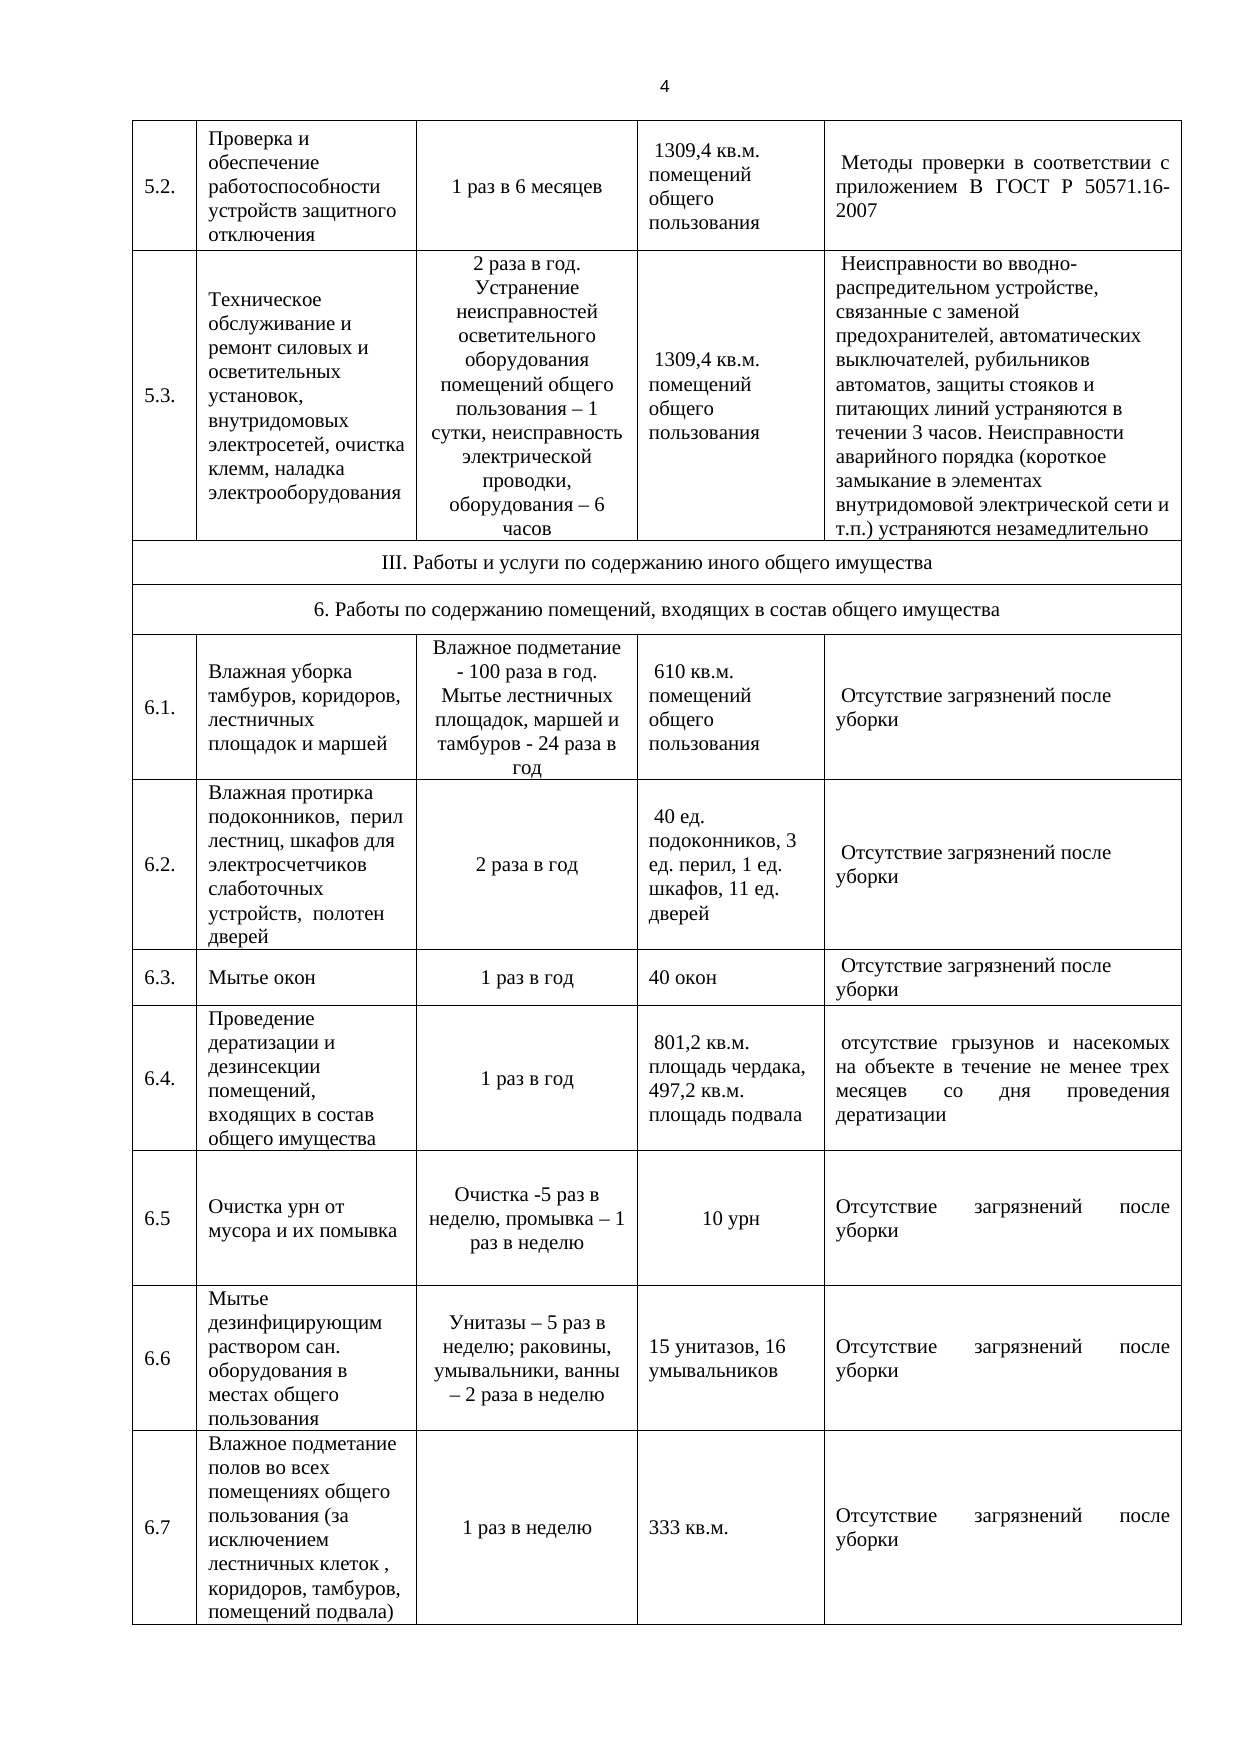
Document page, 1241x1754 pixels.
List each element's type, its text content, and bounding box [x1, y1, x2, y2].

table_cell 40 ед. подоконников, 3 ед. перил, 1 ед. шкафов, 11 ед. дверей [638, 780, 824, 948]
table_cell Отсутствие загрязнений после уборки [825, 1286, 1181, 1430]
table_cell III. Работы и услуги по содержанию иного общего имущества [133, 541, 1181, 584]
table_cell Очистка урн от мусора и их помывка [197, 1151, 416, 1284]
table_cell Мытье окон [197, 950, 416, 1005]
table_cell 6. Работы по содержанию помещений, входящих в состав общего имущества [133, 585, 1181, 634]
table_cell 1 раз в 6 месяцев [417, 121, 637, 250]
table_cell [638, 121, 824, 250]
table_cell 6.2. [133, 780, 196, 948]
table_cell Мытье дезинфицирующим раствором сан. оборудования в местах общего пользования [197, 1286, 416, 1430]
table_cell 40 окон [638, 950, 824, 1005]
table_cell 610 кв.м. помещений общего пользования [638, 635, 824, 779]
table_cell 333 кв.м. [638, 1431, 824, 1623]
table_cell 5.3. [133, 251, 196, 540]
table_cell Неисправности во вводно-распредительном устройстве, связанные с заменой предохранителей, автоматических выключателей, рубильников автоматов, защиты стояков и питающих линий устраняются в течении 3 часов. Неисправности аварийного порядка (короткое замыкание в элементах внутридомовой электрической сети и т.п.) устраняются незамедлительно [825, 251, 1181, 540]
table_cell Очистка -5 раз в неделю, промывка – 1 раз в неделю [417, 1151, 637, 1284]
table_cell 6.7 [133, 1431, 196, 1623]
table_cell 6.3. [133, 950, 196, 1005]
table_cell Проведение дератизации и дезинсекции помещений, входящих в состав общего имущества [197, 1006, 416, 1150]
table_cell Унитазы – 5 раз в неделю; раковины, умывальники, ванны – 2 раза в неделю [417, 1286, 637, 1430]
table_cell Влажная уборка тамбуров, коридоров, лестничных площадок и маршей [197, 635, 416, 779]
table_cell Влажная протирка подоконников, перил лестниц, шкафов для электросчетчиков слаботочных устройств, полотен дверей [197, 780, 416, 948]
table_cell 5.2. [133, 121, 196, 250]
table_cell Влажное подметание полов во всех помещениях общего пользования (за исключением лестничных клеток , коридоров, тамбуров, помещений подвала) [197, 1431, 416, 1623]
table_cell 10 урн [638, 1151, 824, 1284]
table_cell Отсутствие загрязнений после уборки [825, 780, 1181, 948]
table_cell Методы проверки в соответствии с приложением В ГОСТ Р 50571.16-2007 [825, 121, 1181, 250]
table_cell отсутствие грызунов и насекомых на объекте в течение не менее трех месяцев со дня проведения дератизации [825, 1006, 1181, 1150]
table_cell 15 унитазов, 16 умывальников [638, 1286, 824, 1430]
table_cell Проверка и обеспечение работоспособности устройств защитного отключения [197, 121, 416, 250]
table_cell 2 раза в год. Устранение неисправностей осветительного оборудования помещений общего пользования – 1 сутки, неисправность электрической проводки, оборудования – 6 часов [417, 251, 637, 540]
table_cell Отсутствие загрязнений после уборки [825, 1151, 1181, 1284]
table_cell 6.4. [133, 1006, 196, 1150]
table_cell 1309,4 кв.м. помещений общего пользования [638, 251, 824, 540]
table_cell Отсутствие загрязнений после уборки [825, 950, 1181, 1005]
table_cell 1 раз в год [417, 950, 637, 1005]
table_cell 1 раз в год [417, 1006, 637, 1150]
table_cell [825, 1431, 1181, 1623]
table_cell 2 раза в год [417, 780, 637, 948]
table_cell Влажное подметание - 100 раза в год. Мытье лестничных площадок, маршей и тамбуров - 24 раза в год [417, 635, 637, 779]
table_cell 6.5 [133, 1151, 196, 1284]
table_cell Техническое обслуживание и ремонт силовых и осветительных установок, внутридомовых электросетей, очистка клемм, наладка электрооборудования [197, 251, 416, 540]
table_cell 1 раз в неделю [417, 1431, 637, 1623]
table_cell Отсутствие загрязнений после уборки [825, 635, 1181, 779]
table_cell 801,2 кв.м. площадь чердака, 497,2 кв.м. площадь подвала [638, 1006, 824, 1150]
table_cell 6.1. [133, 635, 196, 779]
table_cell 6.6 [133, 1286, 196, 1430]
